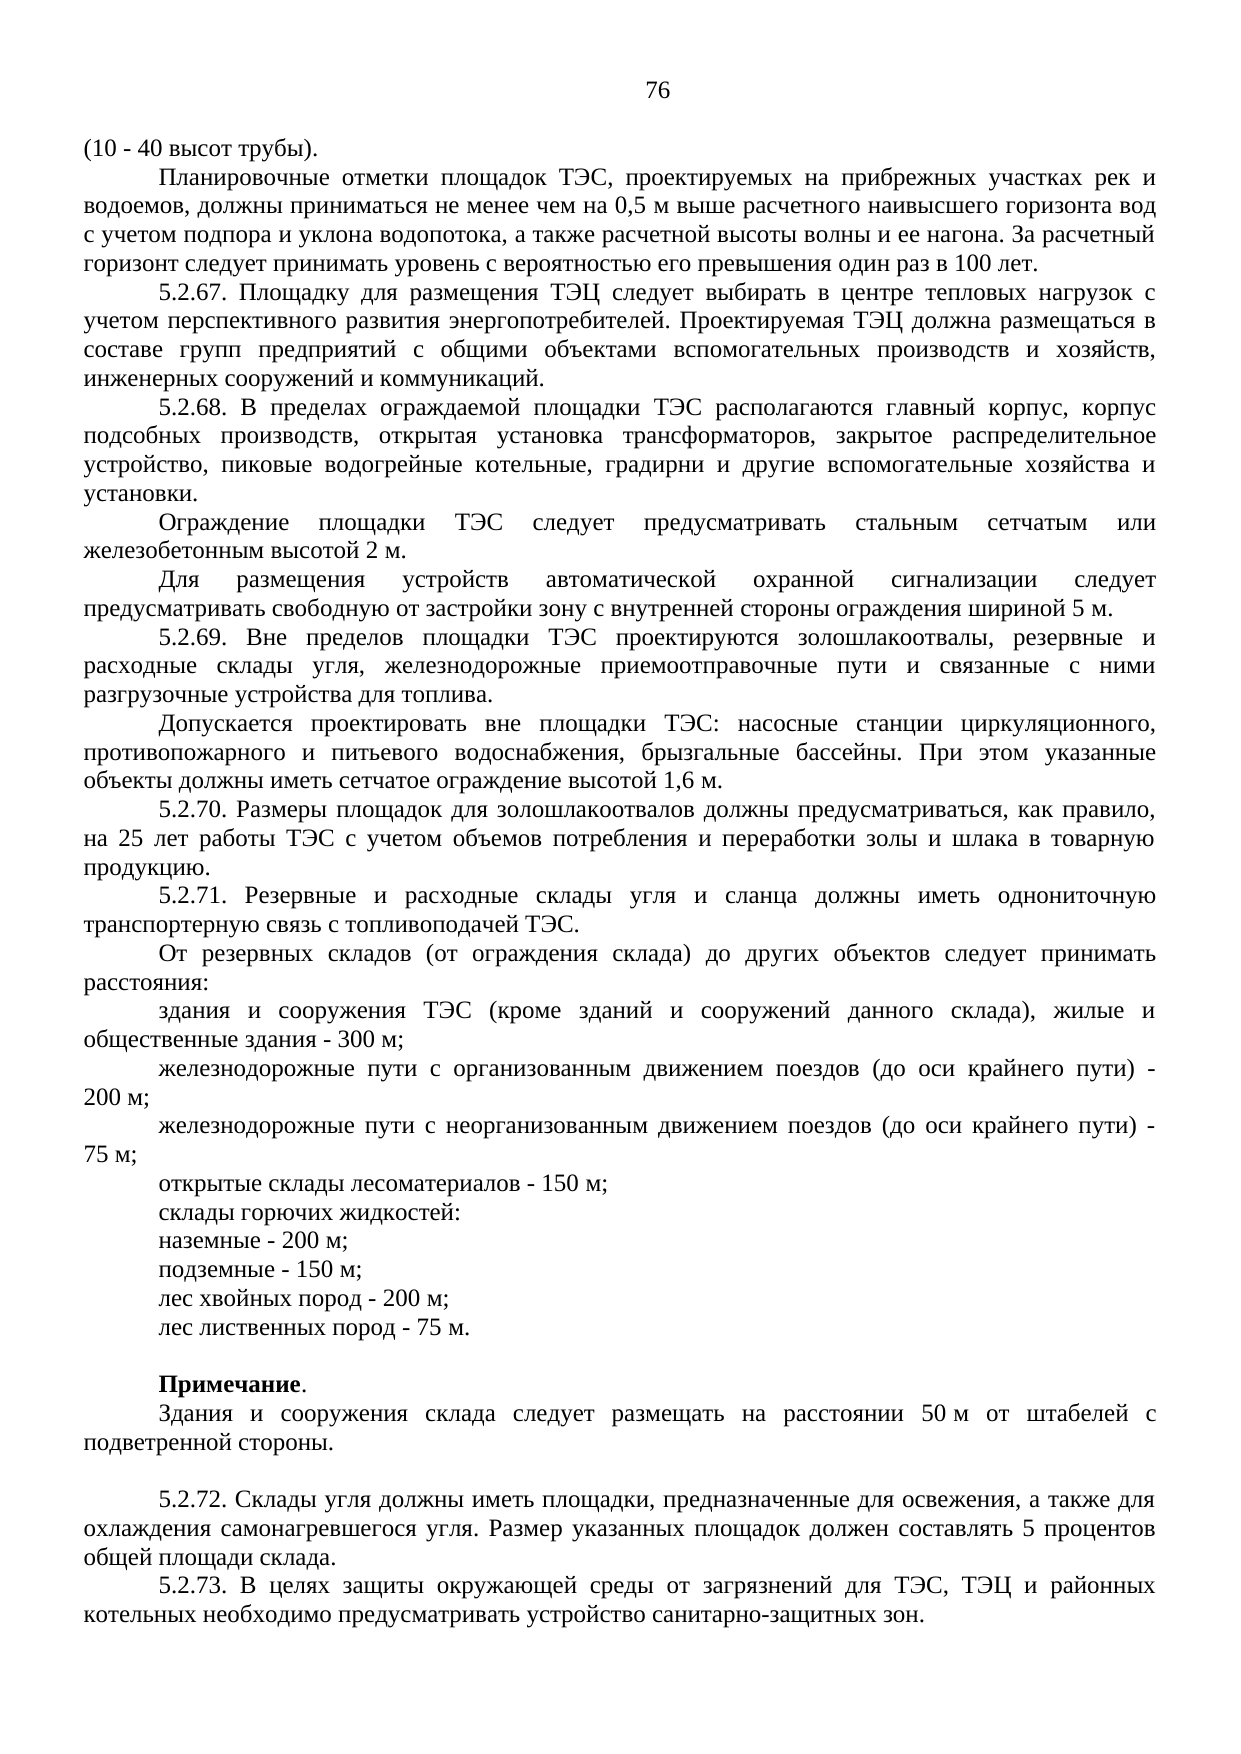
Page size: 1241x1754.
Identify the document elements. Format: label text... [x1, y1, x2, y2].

text 5.2.67. Площадку для размещения ТЭЦ следует выбирать в центре тепловых нагрузок с учетом перспективного развития энергопотребителей. Проектируемая ТЭЦ должна размещаться в составе групп предприятий с общими объектами вспомогательных производств и хозяйств, инженерных сооружений и коммуникаций. [83, 277, 1157, 392]
text 5.2.71. Резервные и расходные склады угля и сланца должны иметь однониточную транспортерную связь с топливоподачей ТЭС. [83, 880, 1157, 938]
text Для размещения устройств автоматической охранной сигнализации следует предусматривать свободную от застройки зону с внутренней стороны ограждения шириной 5 м. [83, 564, 1157, 622]
text открытые склады лесоматериалов - 150 м; [83, 1168, 1157, 1197]
text здания и сооружения ТЭС (кроме зданий и сооружений данного склада), жилые и общественные здания - 300 м; [83, 995, 1157, 1053]
text лес хвойных пород - 200 м; [83, 1283, 1157, 1312]
text 5.2.68. В пределах ограждаемой площадки ТЭС располагаются главный корпус, корпус подсобных производств, открытая установка трансформаторов, закрытое распределительное устройство, пиковые водогрейные котельные, градирни и другие вспомогательные хозяйства и установки. [83, 392, 1157, 507]
text 5.2.70. Размеры площадок для золошлакоотвалов должны предусматриваться, как правило, на 25 лет работы ТЭС с учетом объемов потребления и переработки золы и шлака в товарную продукцию. [83, 794, 1157, 880]
text склады горючих жидкостей: [83, 1197, 1157, 1225]
text наземные - 200 м; [83, 1225, 1157, 1254]
text 5.2.69. Вне пределов площадки ТЭС проектируются золошлакоотвалы, резервные и расходные склады угля, железнодорожные приемоотправочные пути и связанные с ними разгрузочные устройства для топлива. [83, 622, 1157, 708]
text Допускается проектировать вне площадки ТЭС: насосные станции циркуляционного, противопожарного и питьевого водоснабжения, брызгальные бассейны. При этом указанные объекты должны иметь сетчатое ограждение высотой 1,6 м. [83, 708, 1157, 794]
text 5.2.72. Склады угля должны иметь площадки, предназначенные для освежения, а также для охлаждения самонагревшегося угля. Размер указанных площадок должен составлять 5 процентов общей площади склада. [83, 1484, 1157, 1570]
text От резервных складов (от ограждения склада) до других объектов следует принимать расстояния: [83, 938, 1157, 995]
text Ограждение площадки ТЭС следует предусматривать стальным сетчатым или железобетонным высотой 2 м. [83, 507, 1157, 564]
text Планировочные отметки площадок ТЭС, проектируемых на прибрежных участках рек и водоемов, должны приниматься не менее чем на 0,5 м выше расчетного наивысшего горизонта вод с учетом подпора и уклона водопотока, а также расчетной высоты волны и ее нагона. За расчетный горизонт следует принимать уровень с вероятностью его превышения один раз в 100 лет. [83, 162, 1157, 277]
text Примечание. [83, 1369, 1157, 1398]
text Здания и сооружения склада следует размещать на расстоянии 50 м от штабелей с подветренной стороны. [83, 1398, 1157, 1455]
text лес лиственных пород - 75 м. [83, 1312, 1157, 1340]
text железнодорожные пути с неорганизованным движением поездов (до оси крайнего пути) - 75 м; [83, 1110, 1157, 1168]
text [83, 133, 1157, 162]
text подземные - 150 м; [83, 1254, 1157, 1283]
text 5.2.73. В целях защиты окружающей среды от загрязнений для ТЭС, ТЭЦ и районных котельных необходимо предусматривать устройство санитарно-защитных зон. [83, 1570, 1157, 1628]
text железнодорожные пути с организованным движением поездов (до оси крайнего пути) - 200 м; [83, 1053, 1157, 1110]
